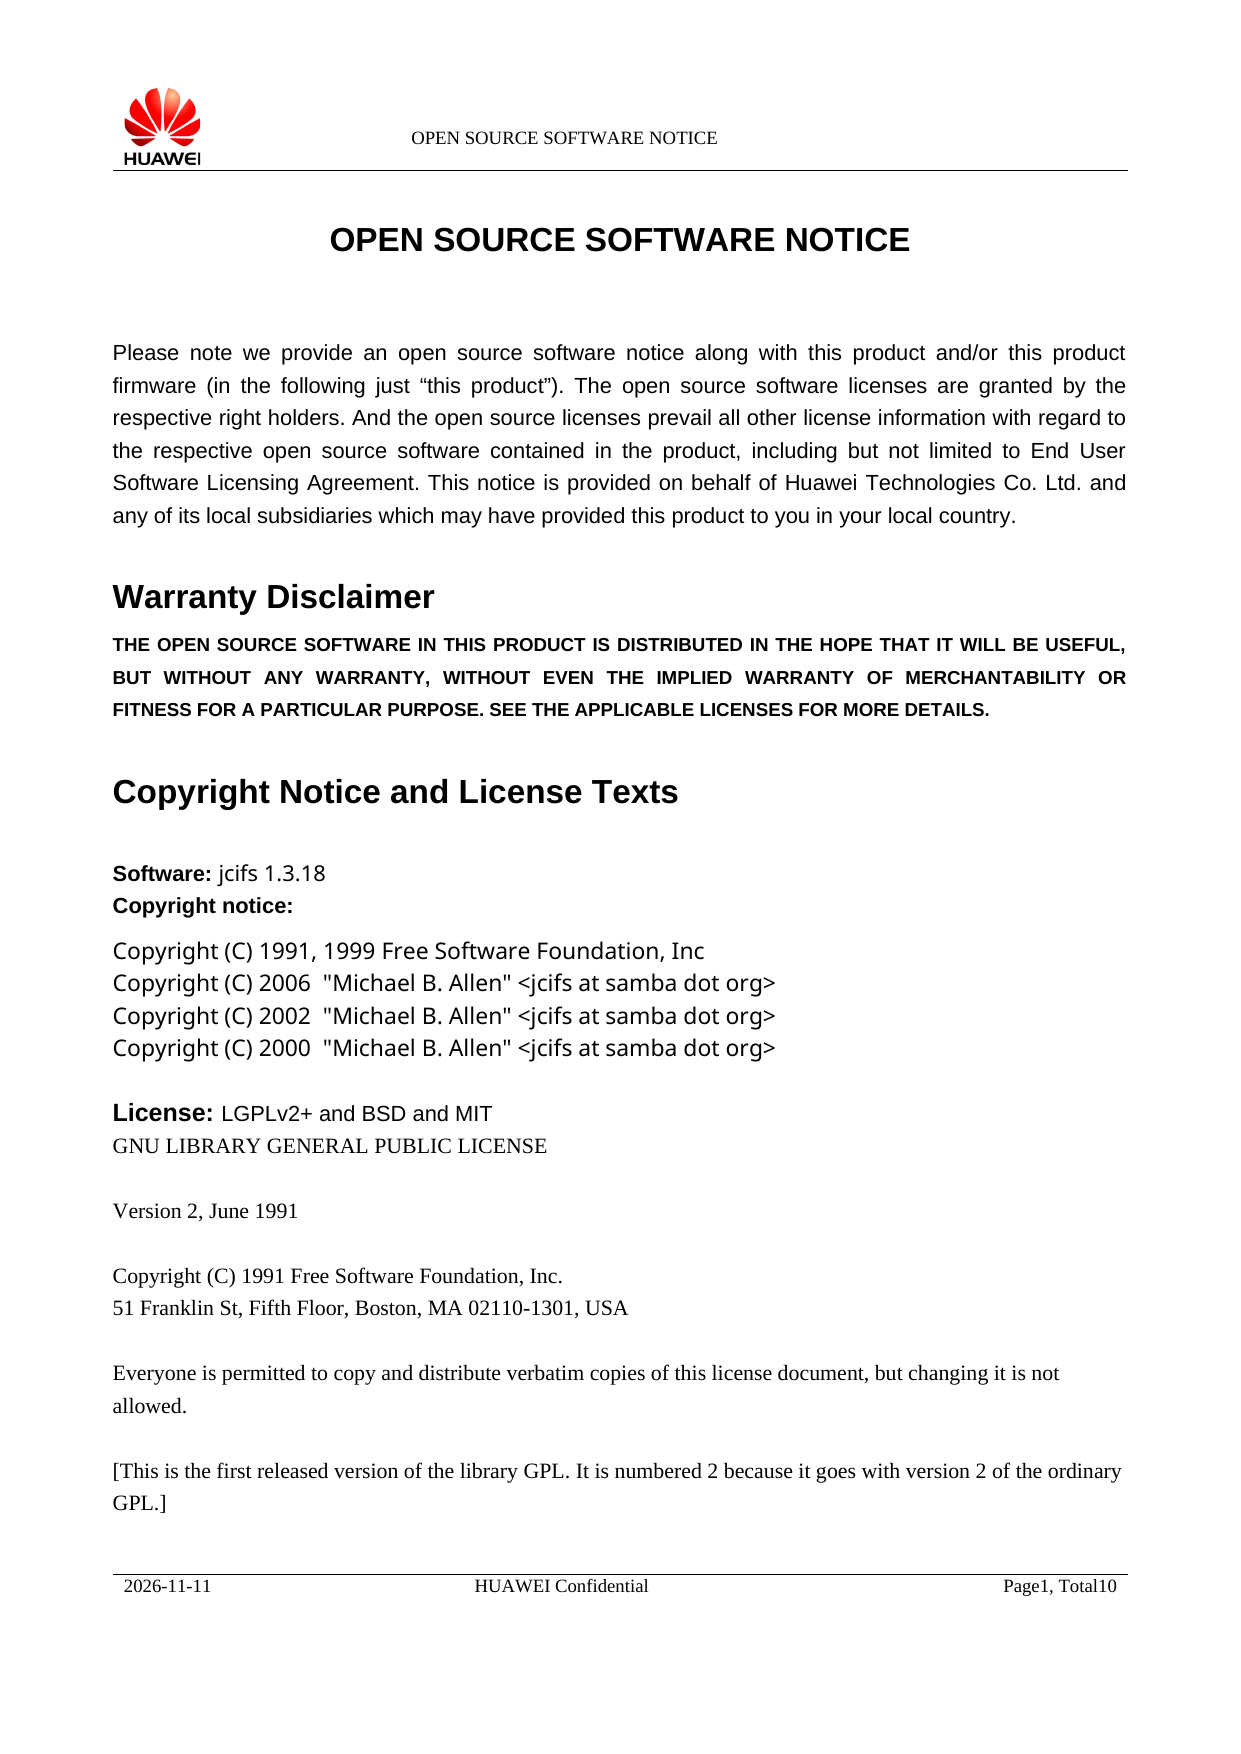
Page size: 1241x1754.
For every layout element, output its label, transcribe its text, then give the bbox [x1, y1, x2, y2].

text Copyright (C) 2002 "Michael B. Allen" <jcifs at samba dot org> [112, 999, 1128, 1031]
title Software: jcifs 1.3.18 [112, 856, 1128, 889]
text License: LGPLv2+ and BSD and MIT [112, 1096, 1128, 1129]
text Copyright (C) 1991, 1999 Free Software Foundation, Inc [112, 934, 1128, 966]
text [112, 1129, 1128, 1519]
picture [124, 88, 201, 165]
text Copyright (C) 2006 "Michael B. Allen" <jcifs at samba dot org> [112, 966, 1128, 999]
text Copyright (C) 2000 "Michael B. Allen" <jcifs at samba dot org> [112, 1031, 1128, 1064]
text Copyright notice: [112, 889, 1128, 921]
text The open source software in this product is distributed in the hope that it will be useful, but WITHOUT ANY WARRANTY, without even the implied warranty of MERCHANTABILITY or FITNESS FOR A PARTICULAR PURPOSE. See the applicable licenses for more details. [112, 629, 1128, 726]
text Copyright Notice and License Texts [112, 759, 1128, 824]
text Warranty Disclaimer [112, 564, 1128, 629]
text OPEN SOURCE SOFTWARE NOTICE [112, 206, 1128, 271]
text Please note we provide an open source software notice along with this product and/or this product firmware (in the following just “this product”). The open source software licenses are granted by the respective right holders. And the open source licenses prevail all other license information with regard to the respective open source software contained in the product, including but not limited to End User Software Licensing Agreement. This notice is provided on behalf of Huawei Technologies Co. Ltd. and any of its local subsidiaries which may have provided this product to you in your local country. [112, 336, 1128, 531]
